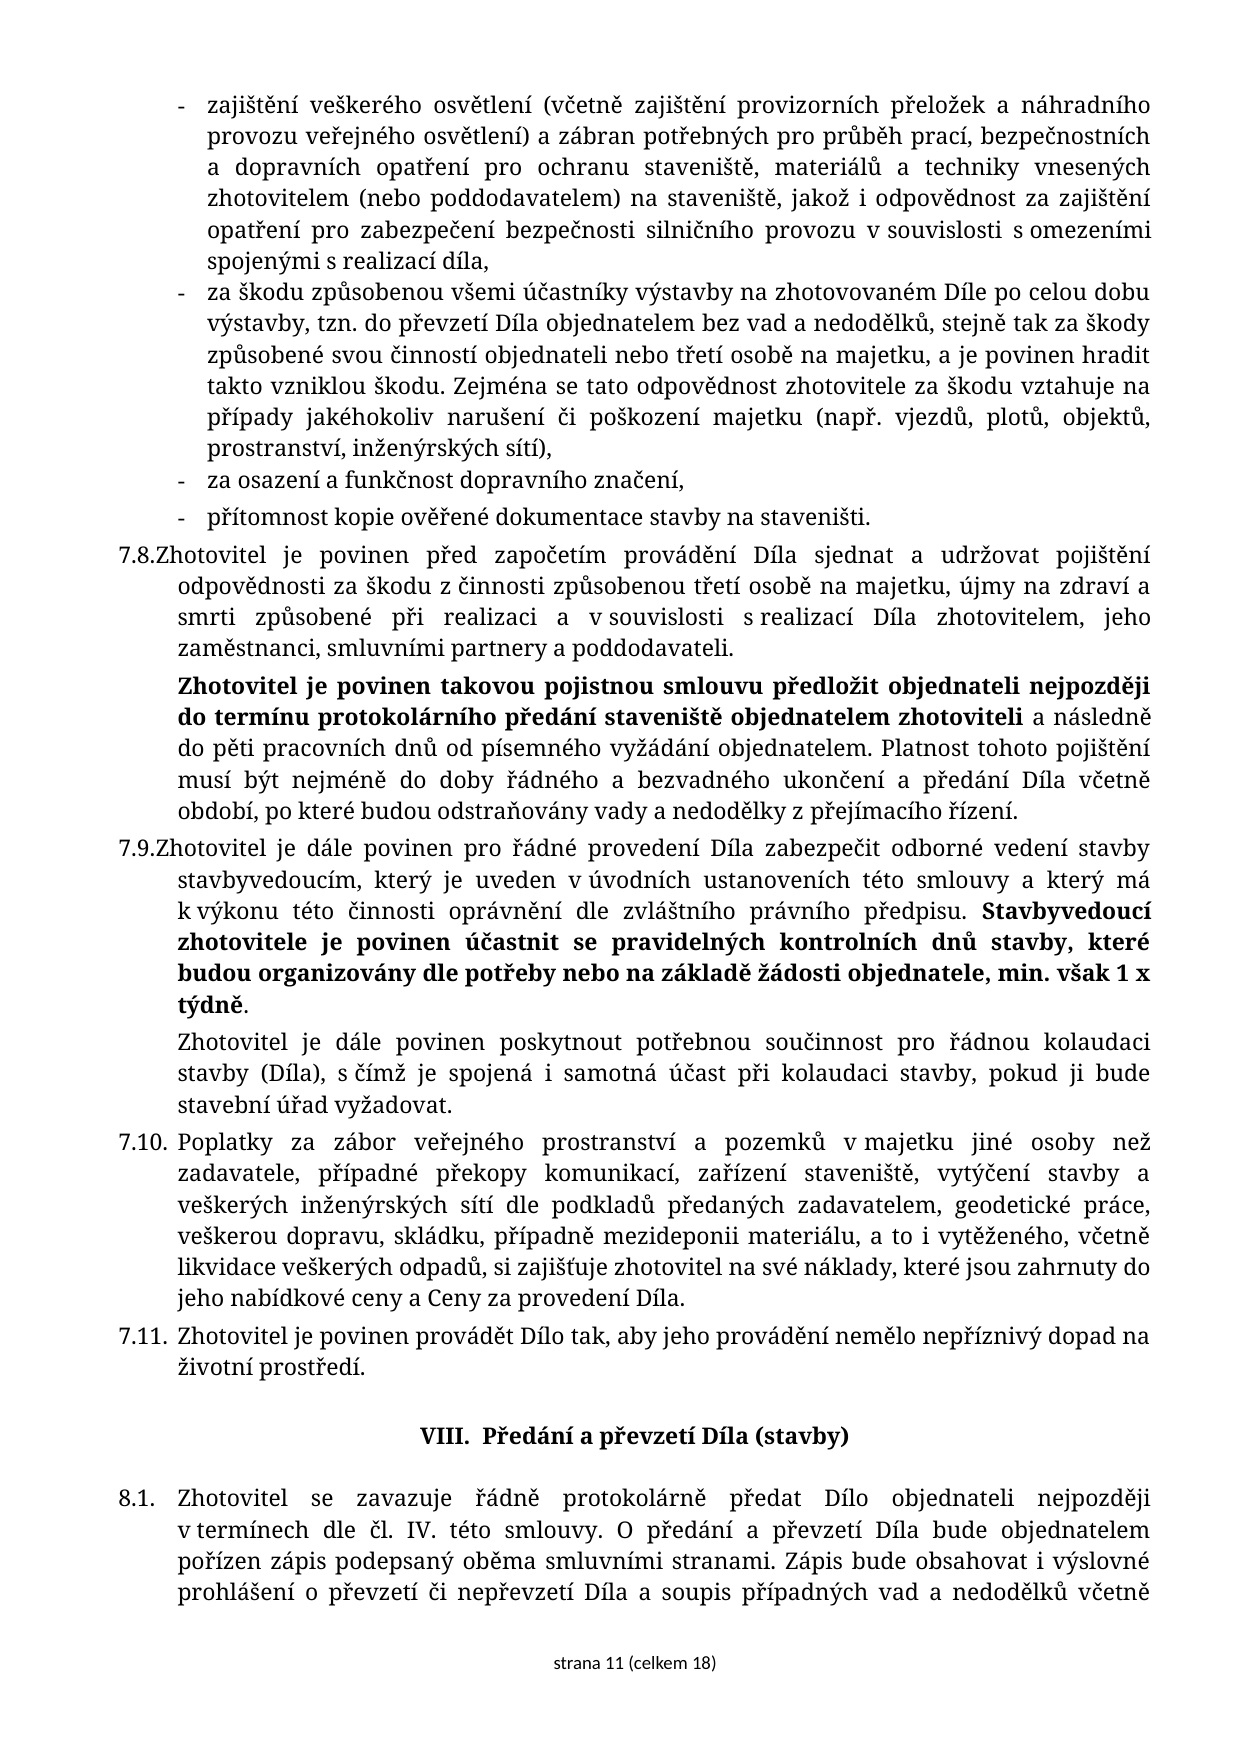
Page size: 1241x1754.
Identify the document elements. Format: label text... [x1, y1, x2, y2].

list Zhotovitel je povinen provádět Dílo tak, aby jeho provádění nemělo nepříznivý dopad na životní prostředí. [118, 1320, 1152, 1382]
list Zhotovitel je dále povinen pro řádné provedení Díla zabezpečit odborné vedení stavby stavbyvedoucím, který je uveden v úvodních ustanoveních této smlouvy a který má k výkonu této činnosti oprávnění dle zvláštního právního předpisu. Stavbyvedoucí zhotovitele je povinen účastnit se pravidelných kontrolních dnů stavby, které budou organizovány dle potřeby nebo na základě žádosti objednatele, min. však 1 x týdně. [118, 832, 1152, 1020]
list za osazení a funkčnost dopravního značení, [177, 464, 1152, 495]
list Zhotovitel je povinen před započetím provádění Díla sjednat a udržovat pojištění odpovědnosti za škodu z činnosti způsobenou třetí osobě na majetku, újmy na zdraví a smrti způsobené při realizaci a v souvislosti s realizací Díla zhotovitelem, jeho zaměstnanci, smluvními partnery a poddodavateli. [118, 539, 1152, 664]
list za škodu způsobenou všemi účastníky výstavby na zhotovovaném Díle po celou dobu výstavby, tzn. do převzetí Díla objednatelem bez vad a nedodělků, stejně tak za škody způsobené svou činností objednateli nebo třetí osobě na majetku, a je povinen hradit takto vzniklou škodu. Zejména se tato odpovědnost zhotovitele za škodu vztahuje na případy jakéhokoliv narušení či poškození majetku (např. vjezdů, plotů, objektů, prostranství, inženýrských sítí), [177, 276, 1152, 464]
list přítomnost kopie ověřené dokumentace stavby na staveništi. [177, 501, 1152, 532]
text VIII. Předání a převzetí Díla (stavby) [118, 1420, 1152, 1451]
list Poplatky za zábor veřejného prostranství a pozemků v majetku jiné osoby než zadavatele, případné překopy komunikací, zařízení staveniště, vytýčení stavby a veškerých inženýrských sítí dle podkladů předaných zadavatelem, geodetické práce, veškerou dopravu, skládku, případně mezideponii materiálu, a to i vytěženého, včetně likvidace veškerých odpadů, si zajišťuje zhotovitel na své náklady, které jsou zahrnuty do jeho nabídkové ceny a Ceny za provedení Díla. [118, 1126, 1152, 1314]
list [118, 1482, 1152, 1607]
text Zhotovitel je dále povinen poskytnout potřebnou součinnost pro řádnou kolaudaci stavby (Díla), s čímž je spojená i samotná účast při kolaudaci stavby, pokud ji bude stavební úřad vyžadovat. [177, 1026, 1152, 1120]
list zajištění veškerého osvětlení (včetně zajištění provizorních přeložek a náhradního provozu veřejného osvětlení) a zábran potřebných pro průběh prací, bezpečnostních a dopravních opatření pro ochranu staveniště, materiálů a techniky vnesených zhotovitelem (nebo poddodavatelem) na staveniště, jakož i odpovědnost za zajištění opatření pro zabezpečení bezpečnosti silničního provozu v souvislosti s omezeními spojenými s realizací díla, [177, 89, 1152, 276]
text Zhotovitel je povinen takovou pojistnou smlouvu předložit objednateli nejpozději do termínu protokolárního předání staveniště objednatelem zhotoviteli a následně do pěti pracovních dnů od písemného vyžádání objednatelem. Platnost tohoto pojištění musí být nejméně do doby řádného a bezvadného ukončení a předání Díla včetně období, po které budou odstraňovány vady a nedodělky z přejímacího řízení. [177, 670, 1152, 826]
